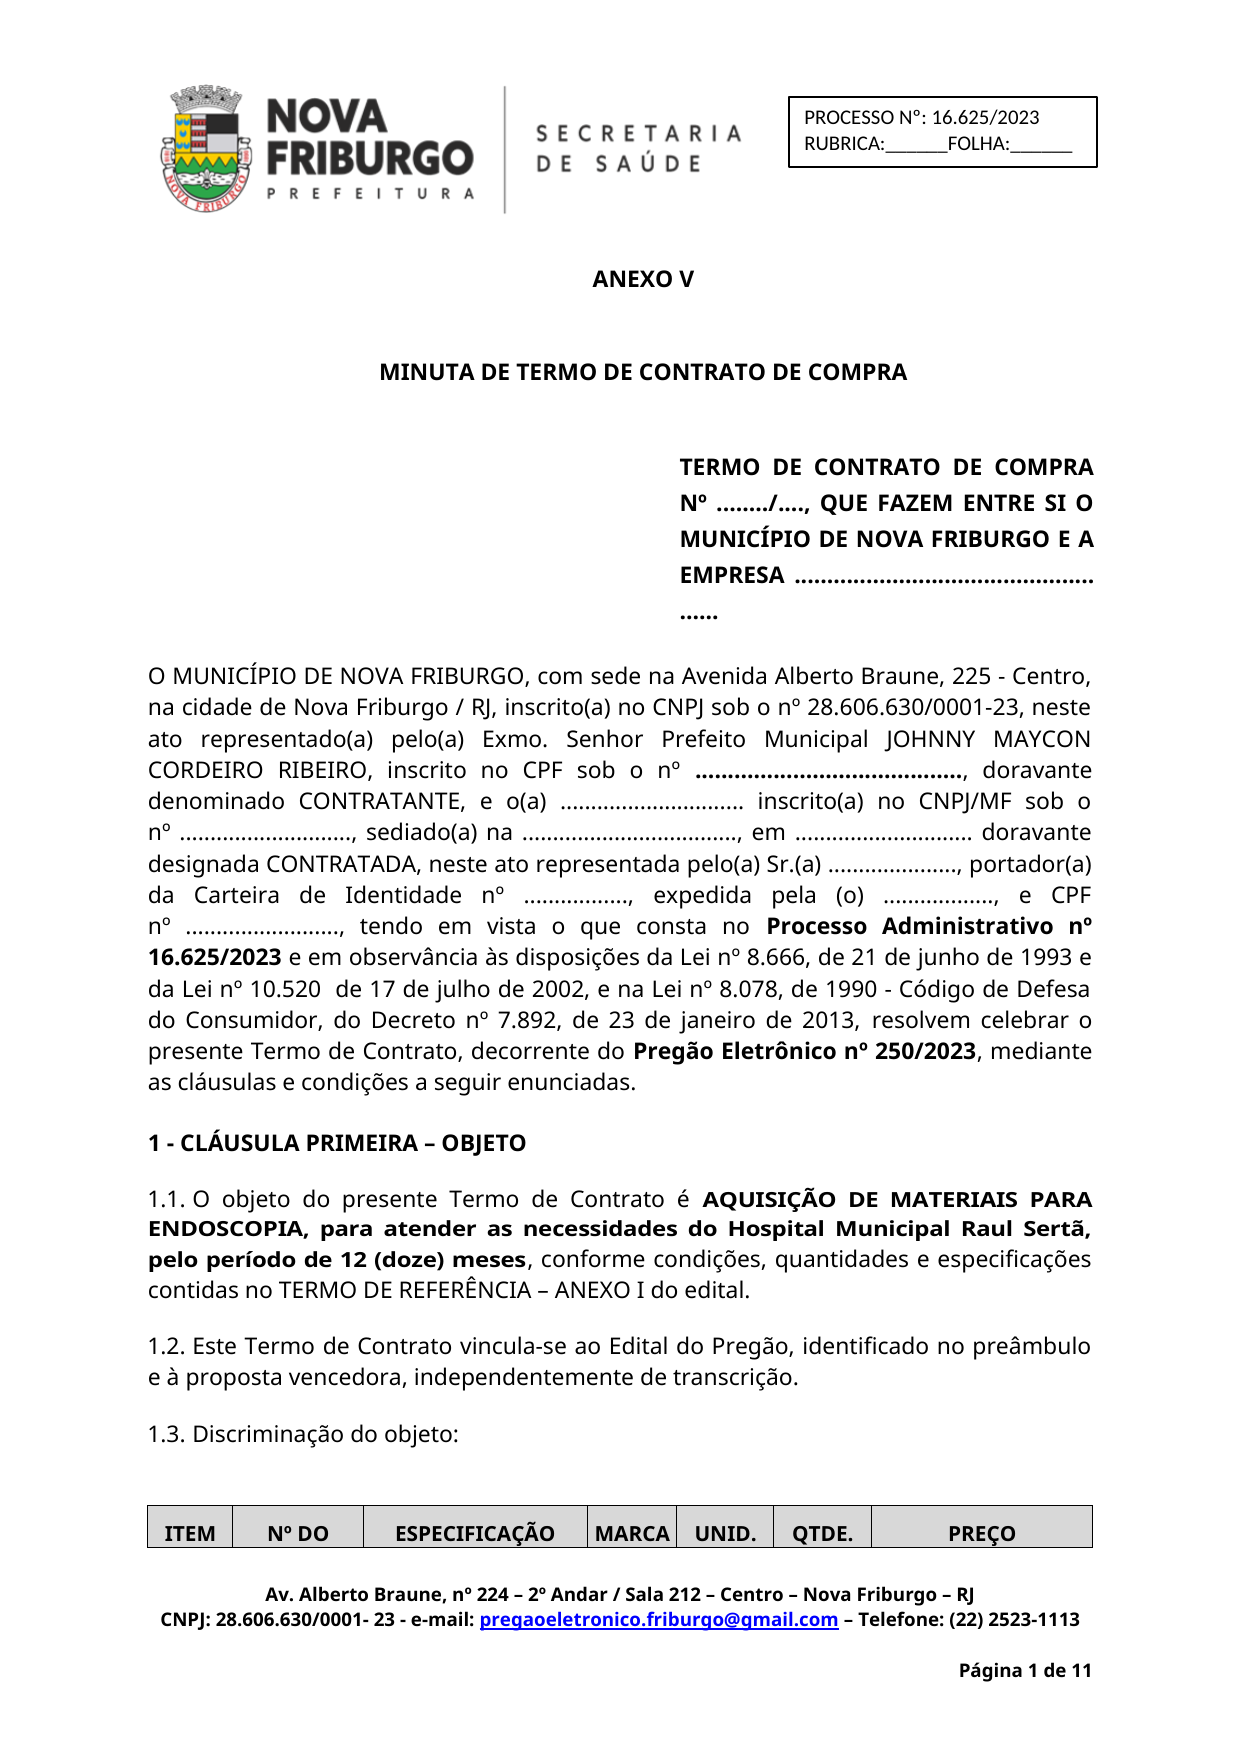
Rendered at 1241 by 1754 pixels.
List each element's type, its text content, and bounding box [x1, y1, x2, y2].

list Este Termo de Contrato vincula-se ao Edital do Pregão, identificado no preâmbulo e à proposta vencedora, independentemente de transcrição. [147, 1330, 1092, 1393]
text TERMO DE CONTRATO DE COMPRA Nº ......../...., QUE FAZEM ENTRE SI O MUNICÍPIO DE NOVA FRIBURGO E A EMPRESA .................................................... [679, 451, 1094, 626]
text ANEXO V [192, 262, 1094, 294]
table_header ITEM [148, 1506, 232, 1547]
text O MUNICÍPIO DE NOVA FRIBURGO, com sede na Avenida Alberto Braune, 225 - Centro, na cidade de Nova Friburgo / RJ, inscrito(a) no CNPJ sob o nº 28.606.630/0001-23, neste ato representado(a) pelo(a) Exmo. Senhor Prefeito Municipal JOHNNY MAYCON CORDEIRO RIBEIRO, inscrito no CPF sob o nº ........................................., doravante denominado CONTRATANTE, e o(a) .............................. inscrito(a) no CNPJ/MF sob o nº ............................, sediado(a) na ..................................., em ............................. doravante designada CONTRATADA, neste ato representada pelo(a) Sr.(a) ....................., portador(a) da Carteira de Identidade nº ................., expedida pela (o) .................., e CPF nº ........................., tendo em vista o que consta no Processo Administrativo nº 16.625/2023 e em observância às disposições da Lei nº 8.666, de 21 de junho de 1993 e da Lei nº 10.520 de 17 de julho de 2002, e na Lei nº 8.078, de 1990 - Código de Defesa do Consumidor, do Decreto nº 7.892, de 23 de janeiro de 2013, resolvem celebrar o presente Termo de Contrato, decorrente do Pregão Eletrônico nº 250/2023, mediante as cláusulas e condições a seguir enunciadas. [148, 660, 1092, 1097]
table_header PREÇO [872, 1506, 1092, 1547]
text MINUTA DE TERMO DE CONTRATO DE COMPRA [192, 356, 1094, 387]
picture [148, 73, 758, 228]
table_header UNID. [677, 1506, 773, 1547]
table_header QTDE. [774, 1506, 871, 1547]
table_header Nº DO REGISTRO [233, 1506, 363, 1547]
table_header MARCA [588, 1506, 676, 1547]
list Discriminação do objeto: [147, 1418, 1092, 1449]
text 1 - CLÁUSULA PRIMEIRA – OBJETO [148, 1127, 1092, 1158]
list O objeto do presente Termo de Contrato é AQUISIÇÃO DE MATERIAIS PARA ENDOSCOPIA, para atender as necessidades do Hospital Municipal Raul Sertã, pelo período de 12 (doze) meses, conforme condições, quantidades e especificações contidas no TERMO DE REFERÊNCIA – ANEXO I do edital. [147, 1183, 1092, 1305]
table_header ESPECIFICAÇÃO [364, 1506, 587, 1547]
